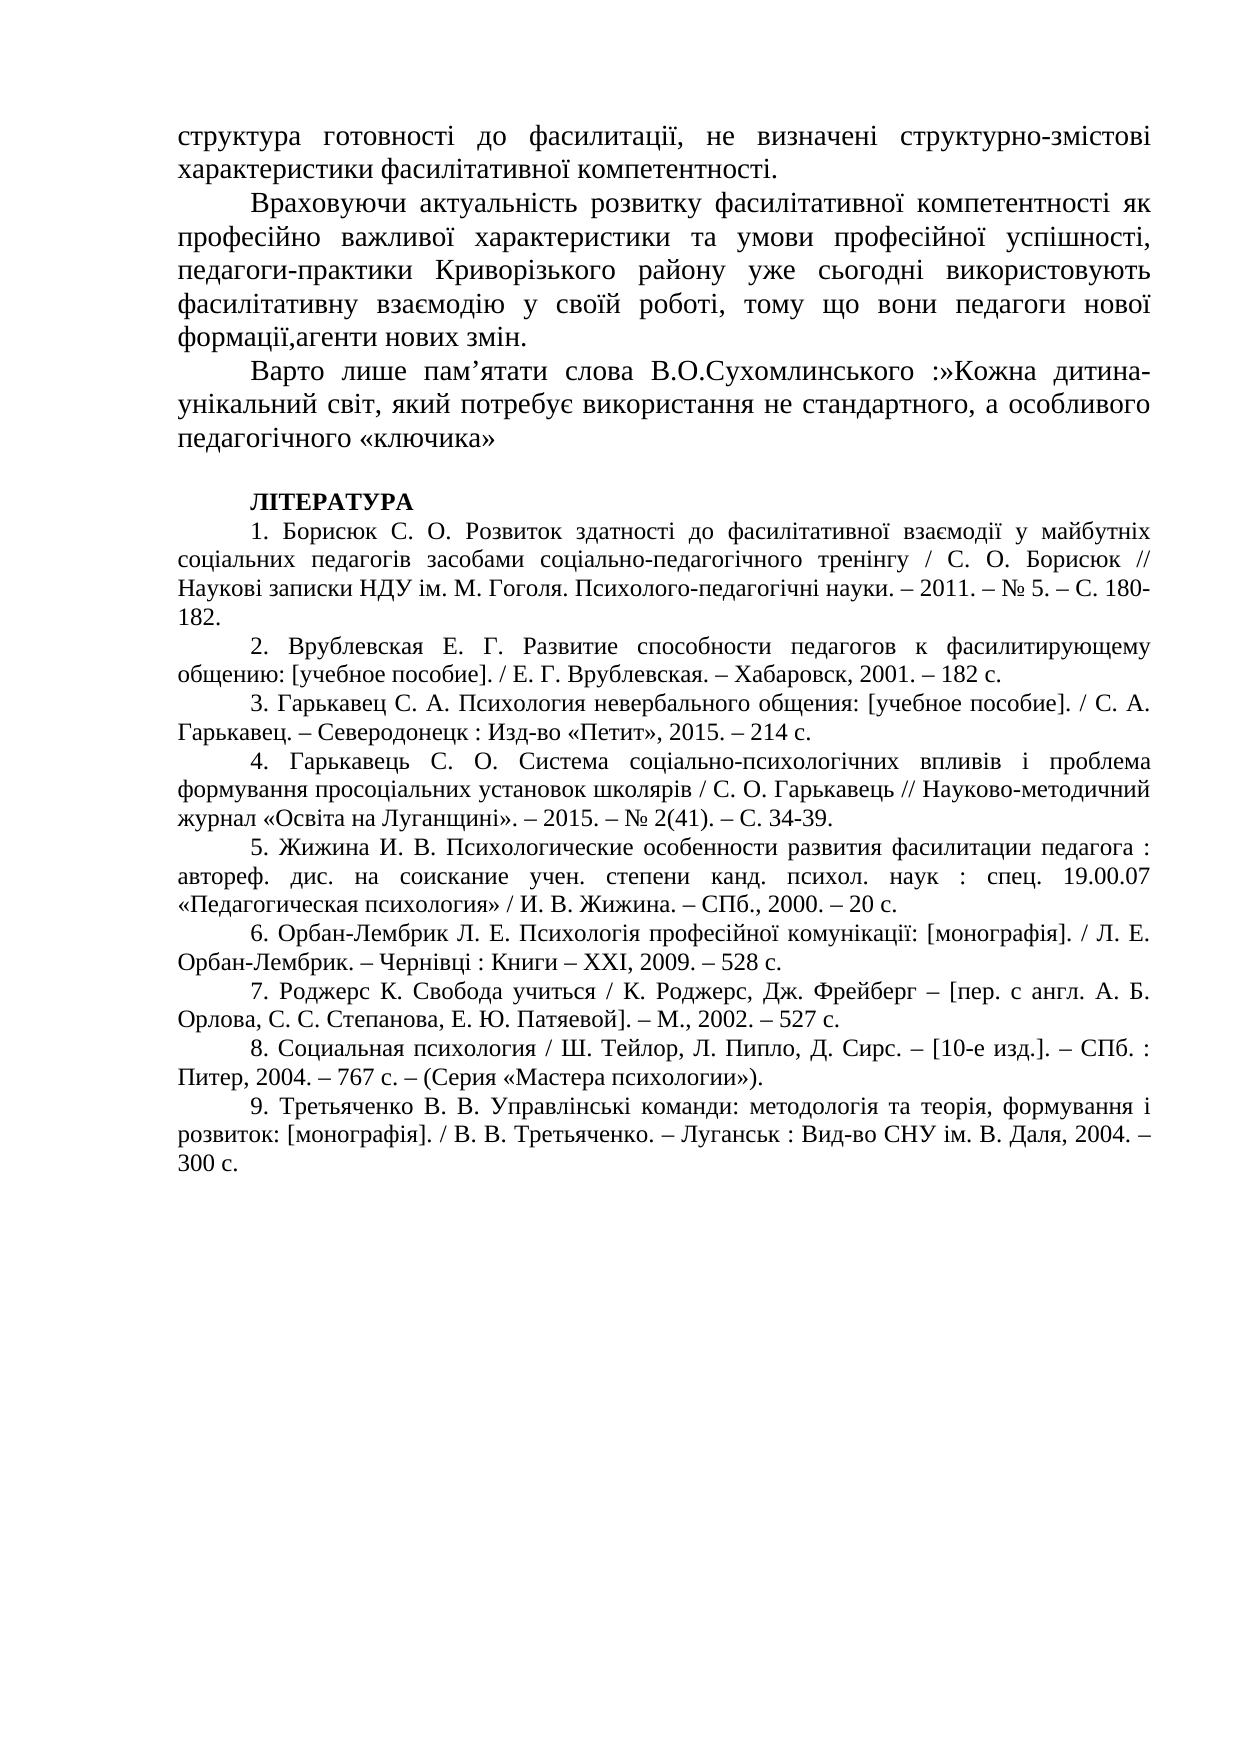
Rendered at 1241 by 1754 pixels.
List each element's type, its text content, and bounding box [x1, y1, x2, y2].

text Варто лише пам’ятати слова В.О.Сухомлинського :»Кожна дитина- унікальний світ, який потребує використання не стандартного, а особливого педагогічного «ключика» [177, 353, 1152, 453]
text 5. Жижина И. В. Психологические особенности развития фасилитации педагога : автореф. дис. на соискание учен. степени канд. психол. наук : спец. 19.00.07 «Педагогическая психология» / И. В. Жижина. – СПб., 2000. – 20 с. [177, 832, 1152, 918]
text 9. Третьяченко В. В. Управлінські команди: методологія та теорія, формування і розвиток: [монографія]. / В. В. Третьяченко. – Луганськ : Вид-во СНУ ім. В. Даля, 2004. – 300 с. [177, 1091, 1152, 1177]
text Враховуючи актуальність розвитку фасилітативної компетентності як професійно важливої характеристики та умови професійної успішності, педагоги-практики Криворізького району уже сьогодні використовують фасилітативну взаємодію у своїй роботі, тому що вони педагоги нової формації,агенти нових змін. [177, 185, 1152, 353]
text 7. Роджерс К. Свобода учиться / К. Роджерс, Дж. Фрейберг – [пер. с англ. А. Б. Орлова, С. С. Степанова, Е. Ю. Патяевой]. – М., 2002. – 527 с. [177, 976, 1152, 1033]
text 1. Борисюк С. О. Розвиток здатності до фасилітативної взаємодії у майбутніх соціальних педагогів засобами соціально-педагогічного тренінгу / С. О. Борисюк // Наукові записки НДУ ім. М. Гоголя. Психолого-педагогічні науки. – 2011. – № 5. – С. 180-182. [177, 516, 1152, 631]
text 6. Орбан-Лембрик Л. Е. Психологія професійної комунікації: [монографія]. / Л. Е. Орбан-Лембрик. – Чернівці : Книги – ХХІ, 2009. – 528 с. [177, 918, 1152, 976]
text 3. Гарькавец С. А. Психология невербального общения: [учебное пособие]. / С. А. Гарькавец. – Северодонецк : Изд-во «Петит», 2015. – 214 с. [177, 688, 1152, 746]
text 4. Гарькавець С. О. Система соціально-психологічних впливів і проблема формування просоціальних установок школярів / С. О. Гарькавець // Науково-методичний журнал «Освіта на Луганщині». – 2015. ‒ № 2(41). – С. 34-39. [177, 746, 1152, 832]
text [177, 118, 1152, 185]
text ЛІТЕРАТУРА [177, 487, 1152, 516]
text 8. Социальная психология / Ш. Тейлор, Л. Пипло, Д. Сирс. – [10-е изд.]. – СПб. : Питер, 2004. – 767 с. – (Серия «Мастера психологии»). [177, 1033, 1152, 1091]
text 2. Врублевская Е. Г. Развитие способности педагогов к фасилитирующему общению: [учебное пособие]. / Е. Г. Врублевская. – Хабаровск, 2001. – 182 с. [177, 631, 1152, 688]
